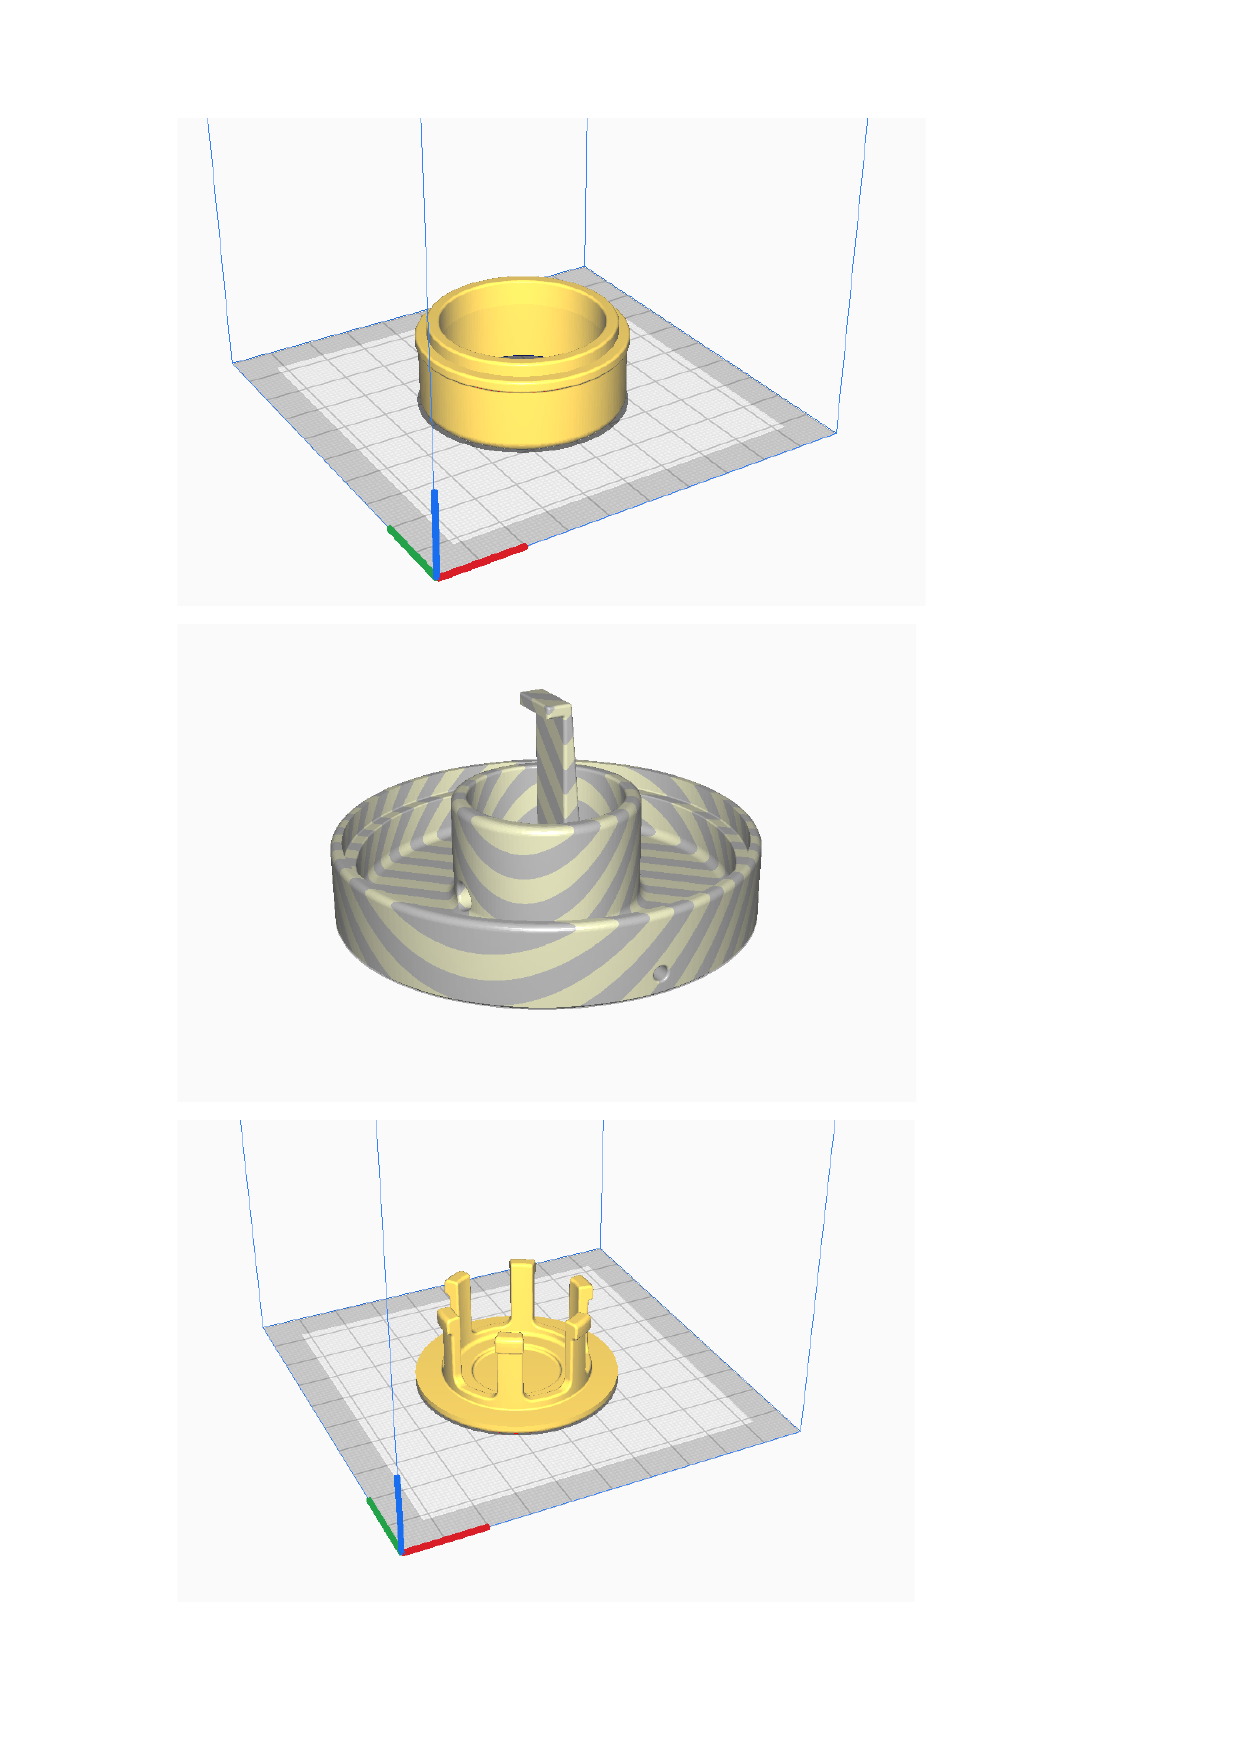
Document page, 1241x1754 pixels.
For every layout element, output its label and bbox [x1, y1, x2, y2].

picture [177, 118, 926, 606]
picture [177, 624, 917, 1102]
picture [177, 1120, 915, 1602]
